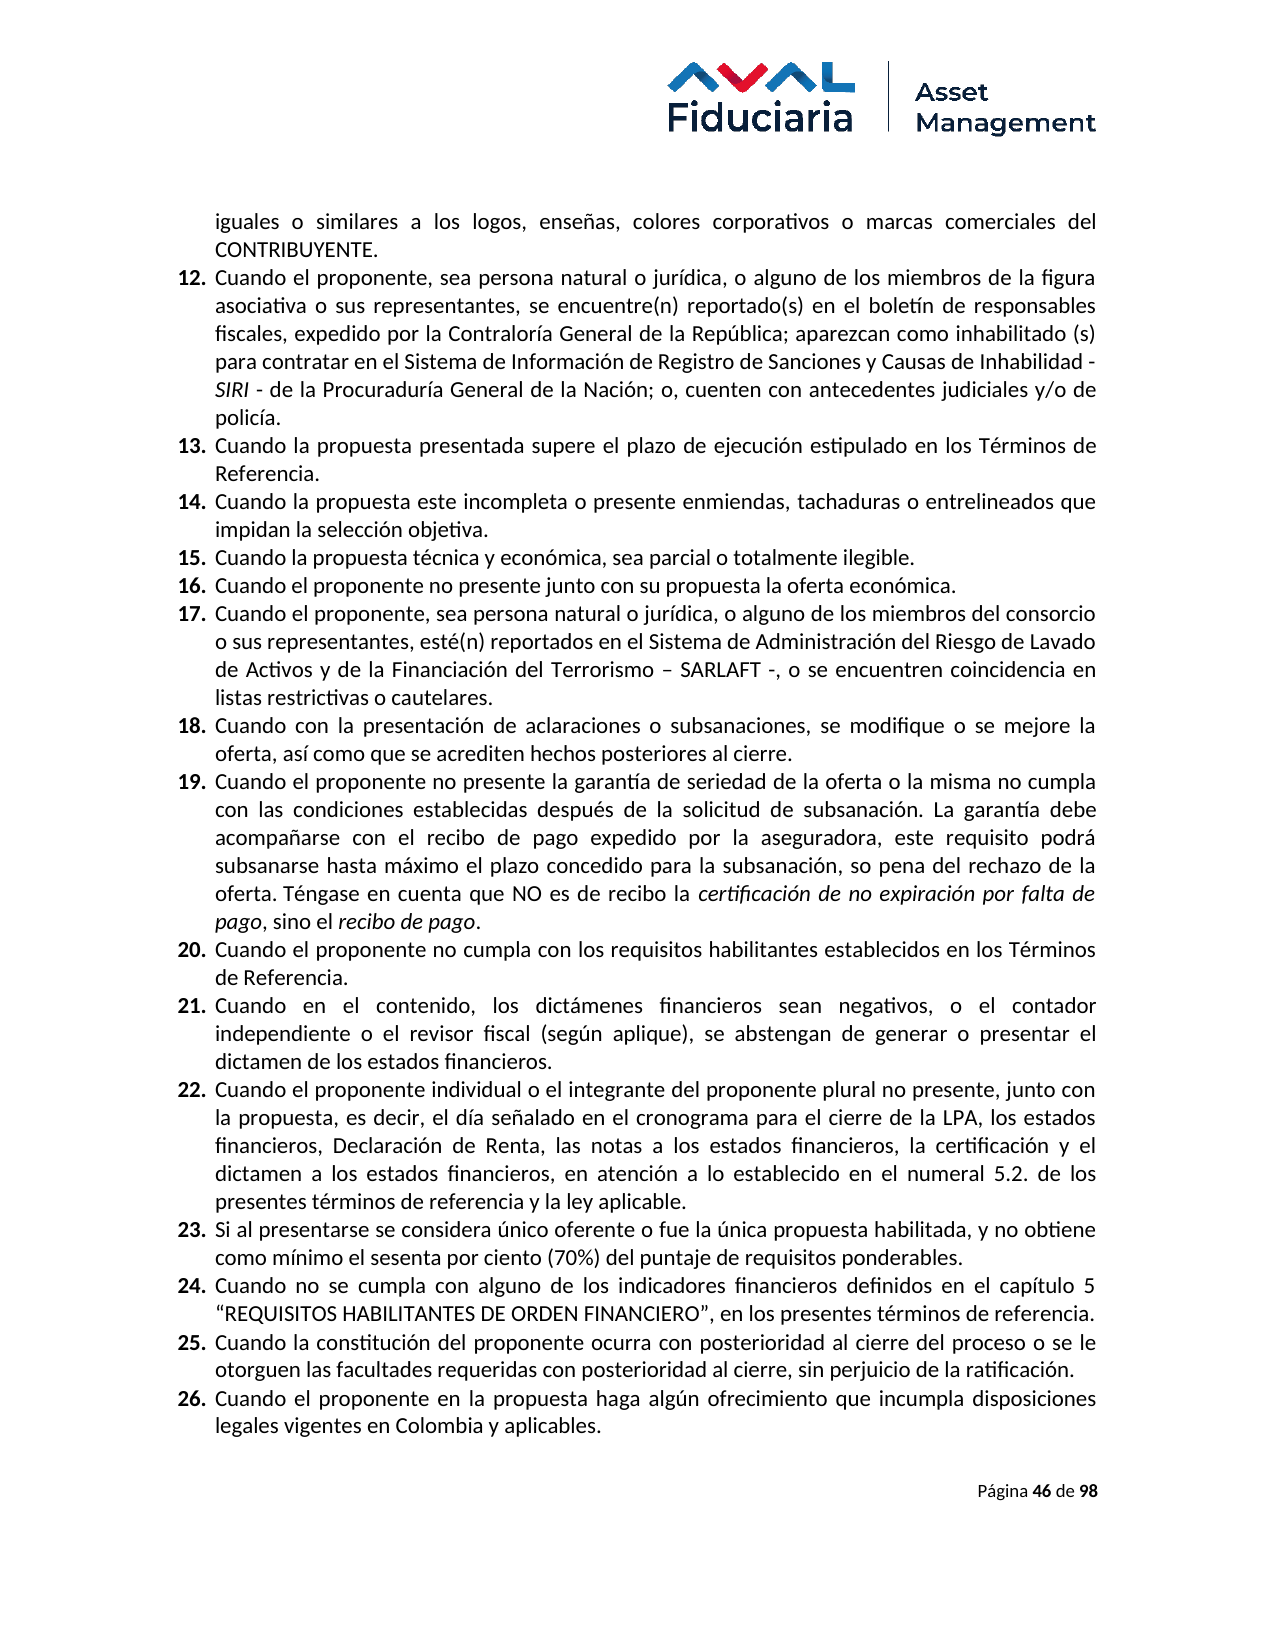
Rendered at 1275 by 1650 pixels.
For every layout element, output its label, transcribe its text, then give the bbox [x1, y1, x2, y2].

list Cuando el proponente individual o el integrante del proponente plural no presente, junto con la propuesta, es decir, el día señalado en el cronograma para el cierre de la LPA, los estados financieros, Declaración de Renta, las notas a los estados financieros, la certificación y el dictamen a los estados financieros, en atención a lo establecido en el numeral 5.2. de los presentes términos de referencia y la ley aplicable. [177, 1075, 1098, 1216]
list Cuando el proponente, sea persona natural o jurídica, o alguno de los miembros del consorcio o sus representantes, esté(n) reportados en el Sistema de Administración del Riesgo de Lavado de Activos y de la Financiación del Terrorismo – SARLAFT -, o se encuentren coincidencia en listas restrictivas o cautelares. [177, 599, 1098, 711]
list Cuando con la presentación de aclaraciones o subsanaciones, se modifique o se mejore la oferta, así como que se acrediten hechos posteriores al cierre. [177, 711, 1098, 767]
list Cuando la propuesta técnica y económica, sea parcial o totalmente ilegible. [177, 543, 1098, 571]
list Cuando la propuesta este incompleta o presente enmiendas, tachaduras o entrelineados que impidan la selección objetiva. [177, 487, 1098, 543]
list Cuando el proponente no presente la garantía de seriedad de la oferta o la misma no cumpla con las condiciones establecidas después de la solicitud de subsanación. La garantía debe acompañarse con el recibo de pago expedido por la aseguradora, este requisito podrá subsanarse hasta máximo el plazo concedido para la subsanación, so pena del rechazo de la oferta. Téngase en cuenta que NO es de recibo la certificación de no expiración por falta de pago, sino el recibo de pago. [177, 767, 1098, 935]
picture [665, 59, 1098, 139]
list Cuando el proponente no cumpla con los requisitos habilitantes establecidos en los Términos de Referencia. [177, 935, 1098, 991]
list Cuando no se cumpla con alguno de los indicadores financieros definidos en el capítulo 5 “REQUISITOS HABILITANTES DE ORDEN FINANCIERO”, en los presentes términos de referencia. [177, 1272, 1098, 1328]
list Cuando la propuesta presentada supere el plazo de ejecución estipulado en los Términos de Referencia. [177, 431, 1098, 487]
list Cuando el proponente no presente junto con su propuesta la oferta económica. [177, 571, 1098, 599]
list Cuando en el contenido, los dictámenes financieros sean negativos, o el contador independiente o el revisor fiscal (según aplique), se abstengan de generar o presentar el dictamen de los estados financieros. [177, 991, 1098, 1075]
list Cuando el proponente en la propuesta haga algún ofrecimiento que incumpla disposiciones legales vigentes en Colombia y aplicables. [177, 1384, 1098, 1440]
list Cuando el proponente, sea persona natural o jurídica, o alguno de los miembros de la figura asociativa o sus representantes, se encuentre(n) reportado(s) en el boletín de responsables fiscales, expedido por la Contraloría General de la República; aparezcan como inhabilitado (s) para contratar en el Sistema de Información de Registro de Sanciones y Causas de Inhabilidad - SIRI - de la Procuraduría General de la Nación; o, cuenten con antecedentes judiciales y/o de policía. [177, 263, 1098, 431]
list Cuando la constitución del proponente ocurra con posterioridad al cierre del proceso o se le otorguen las facultades requeridas con posterioridad al cierre, sin perjuicio de la ratificación. [177, 1328, 1098, 1384]
list Si al presentarse se considera único oferente o fue la única propuesta habilitada, y no obtiene como mínimo el sesenta por ciento (70%) del puntaje de requisitos ponderables. [177, 1216, 1098, 1272]
